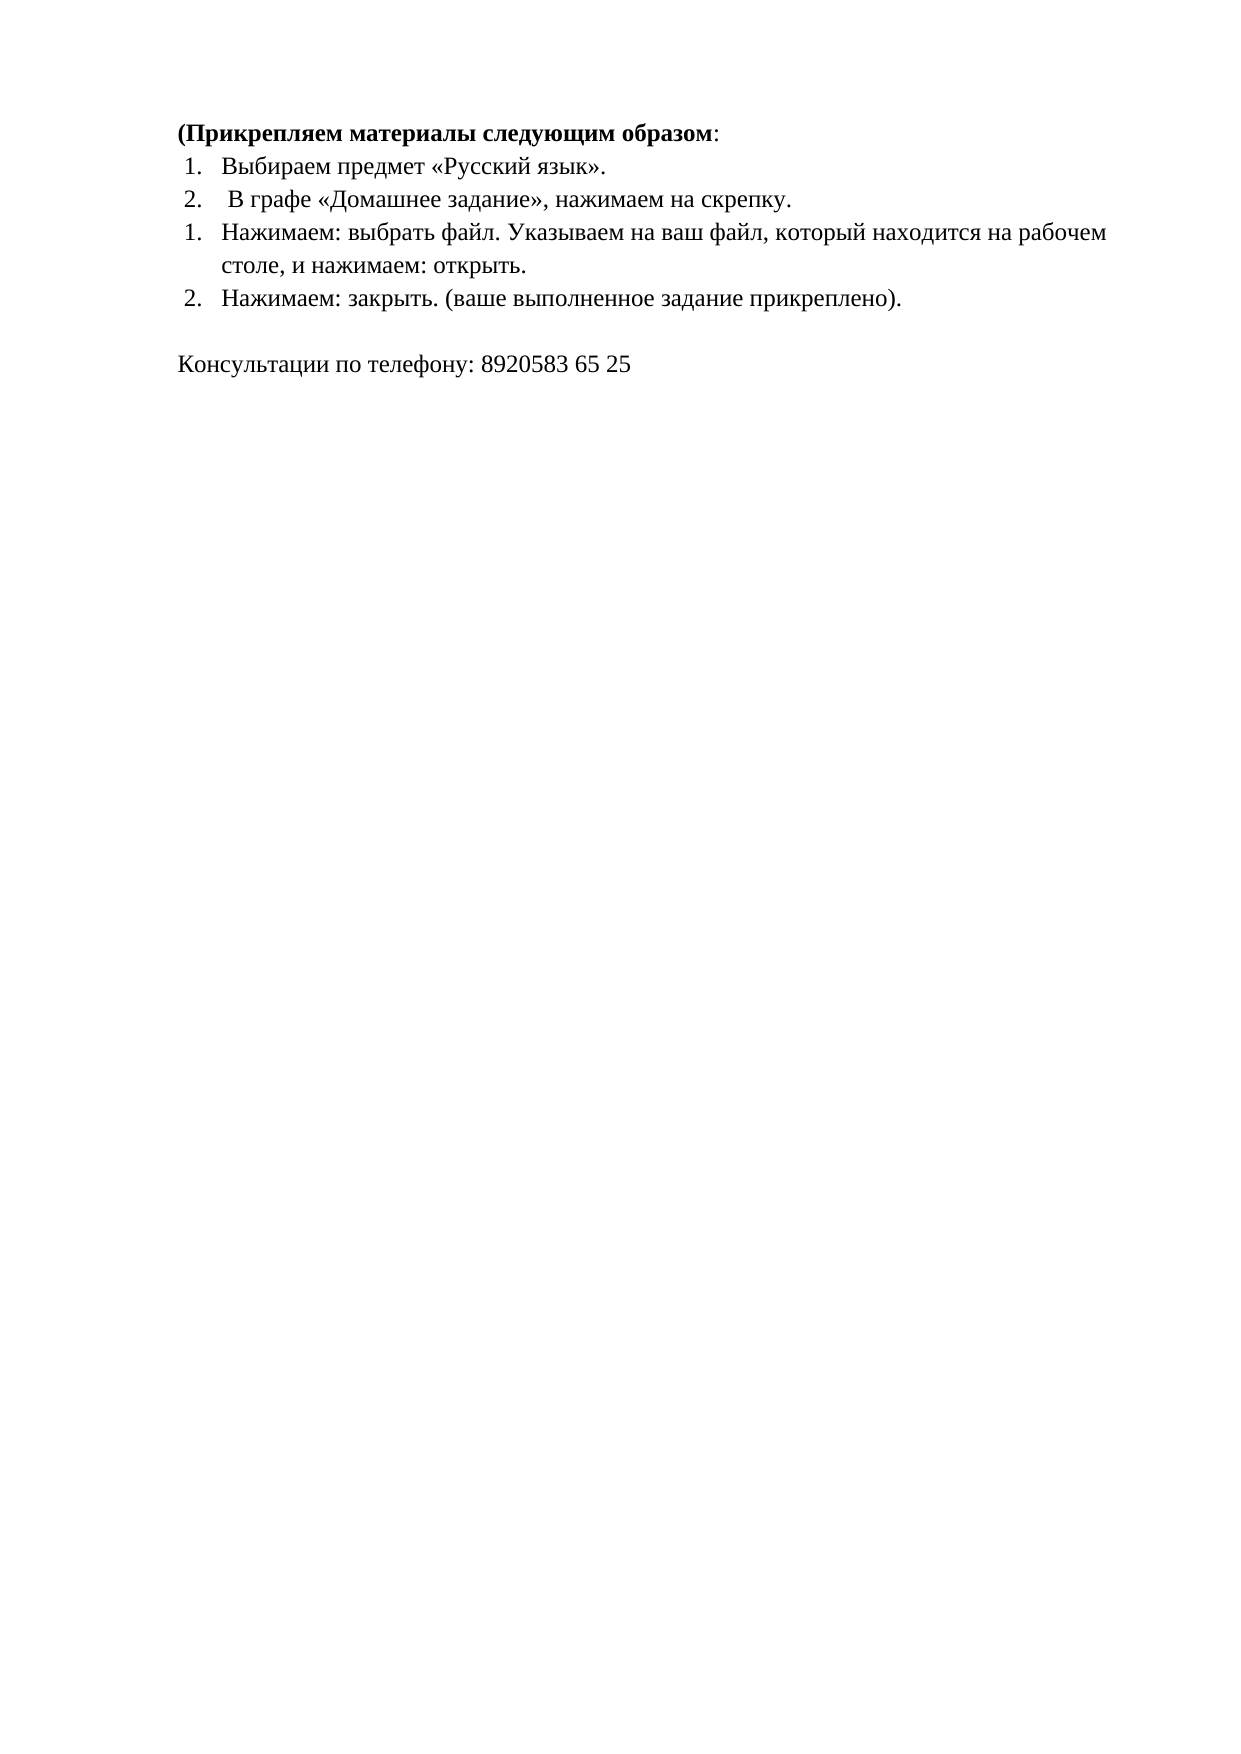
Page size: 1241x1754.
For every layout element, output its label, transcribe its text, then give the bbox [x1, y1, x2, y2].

list Нажимаем: выбрать файл. Указываем на ваш файл, который находится на рабочем столе, и нажимаем: открыть. [183, 217, 1152, 279]
list Выбираем предмет «Русский язык». [183, 151, 1152, 180]
list В графе «Домашнее задание», нажимаем на скрепку. [183, 184, 1152, 213]
text (Прикрепляем материалы следующим образом: [177, 118, 1152, 147]
text Консультации по телефону: 8920583 65 25 [177, 349, 1152, 378]
list Нажимаем: закрыть. (ваше выполненное задание прикреплено). [183, 283, 1152, 312]
